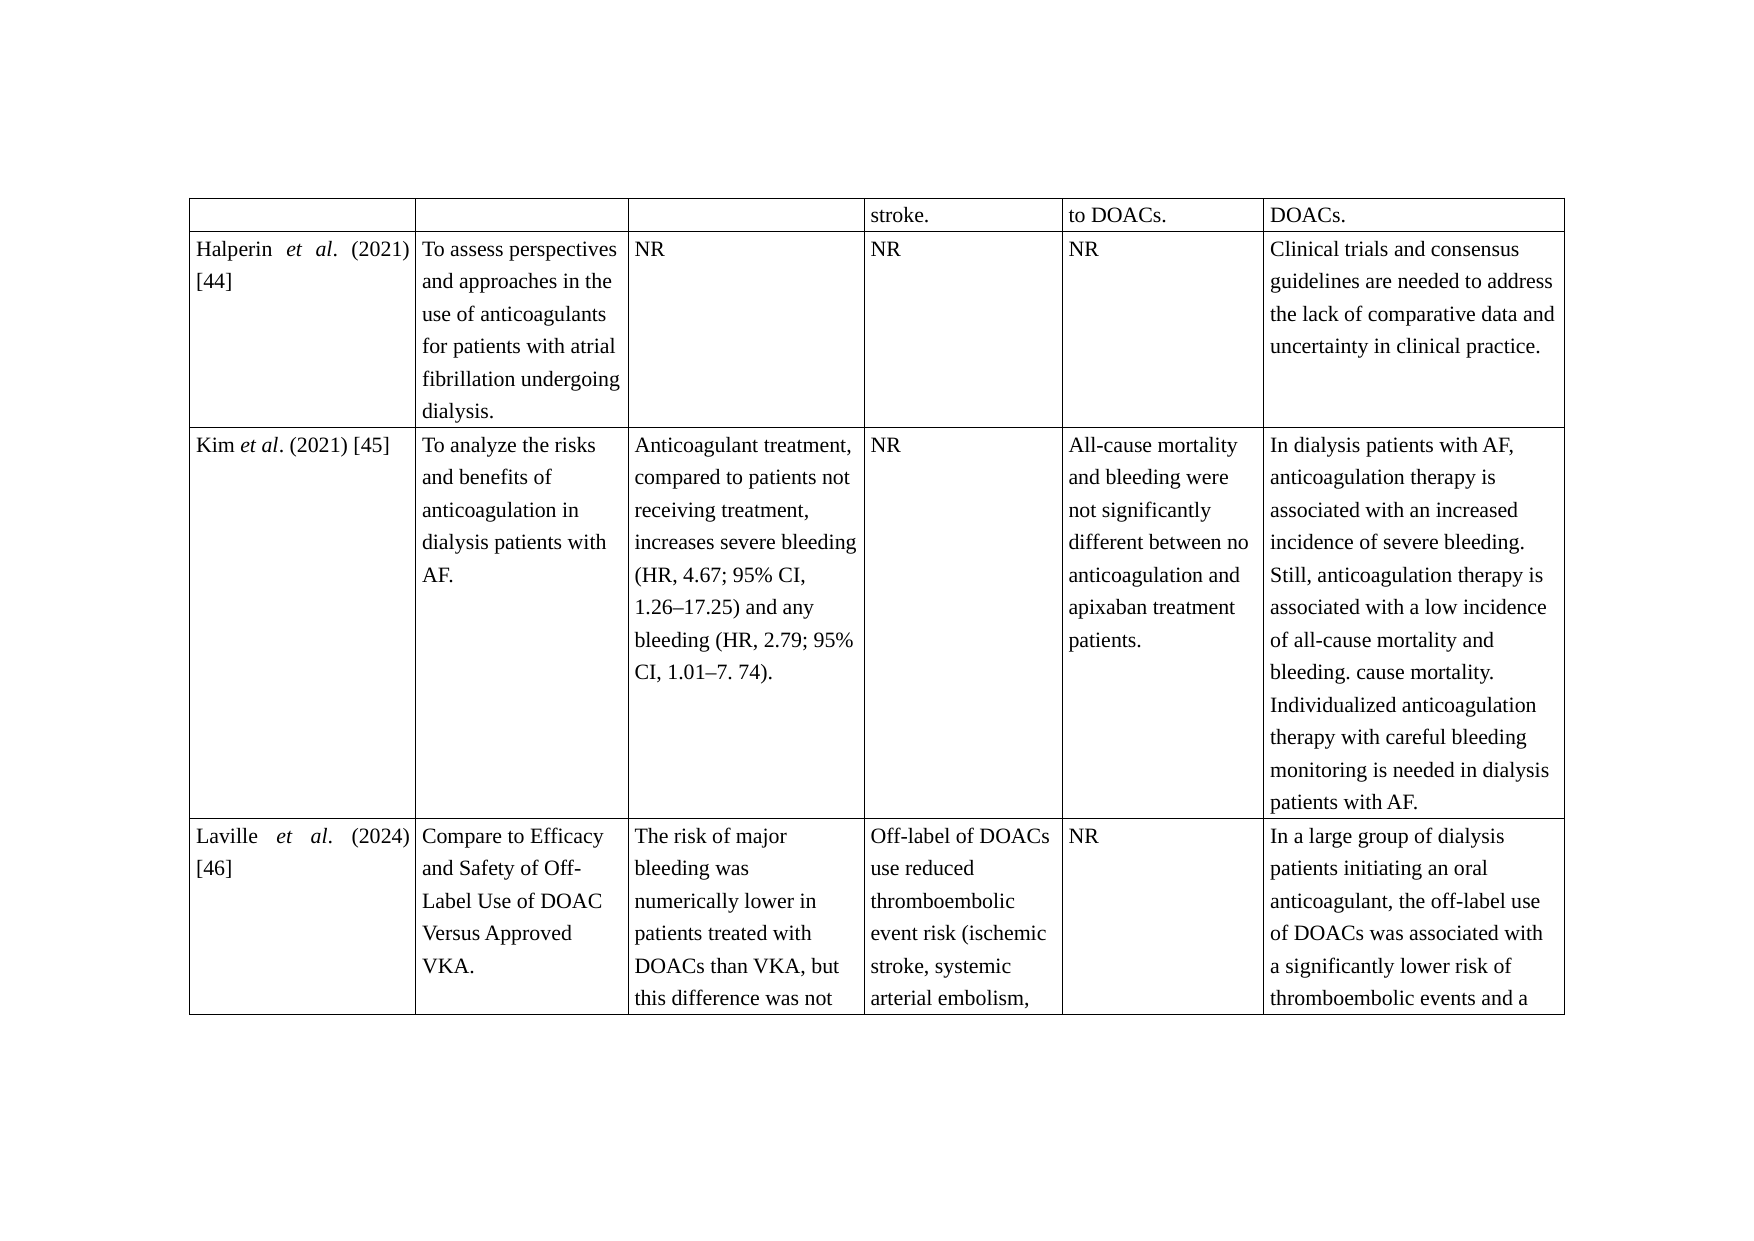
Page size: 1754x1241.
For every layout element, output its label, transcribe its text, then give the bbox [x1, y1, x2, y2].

table_cell To analyze the risks and benefits of anticoagulation in dialysis patients with AF. [416, 428, 628, 818]
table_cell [1264, 819, 1564, 1014]
table_cell NR [865, 232, 1062, 427]
table_cell Clinical trials and consensus guidelines are needed to address the lack of comparative data and uncertainty in clinical practice. [1264, 232, 1564, 427]
table_cell All-cause mortality and bleeding were not significantly different between no anticoagulation and apixaban treatment patients. [1063, 428, 1263, 818]
table_cell In dialysis patients with AF, anticoagulation therapy is associated with an increased incidence of severe bleeding. Still, anticoagulation therapy is associated with a low incidence of all-cause mortality and bleeding. cause mortality. Individualized anticoagulation therapy with careful bleeding monitoring is needed in dialysis patients with AF. [1264, 428, 1564, 818]
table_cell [865, 819, 1062, 1014]
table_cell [1063, 199, 1263, 231]
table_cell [190, 819, 415, 1014]
table_cell Halperin et al. (2021) [44] [190, 232, 415, 427]
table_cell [190, 199, 415, 231]
table_cell To assess perspectives and approaches in the use of anticoagulants for patients with atrial fibrillation undergoing dialysis. [416, 232, 628, 427]
table_cell Anticoagulant treatment, compared to patients not receiving treatment, increases severe bleeding (HR, 4.67; 95% CI, 1.26–17.25) and any bleeding (HR, 2.79; 95% CI, 1.01–7. 74). [629, 428, 864, 818]
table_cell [865, 199, 1062, 231]
table_cell NR [865, 428, 1062, 818]
table_cell NR [1063, 232, 1263, 427]
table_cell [629, 819, 864, 1014]
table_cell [416, 199, 628, 231]
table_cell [416, 819, 628, 1014]
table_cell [1264, 199, 1564, 231]
table_cell NR [1063, 819, 1263, 1014]
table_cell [629, 199, 864, 231]
table_cell NR [629, 232, 864, 427]
table_cell Kim et al. (2021) [45] [190, 428, 415, 818]
